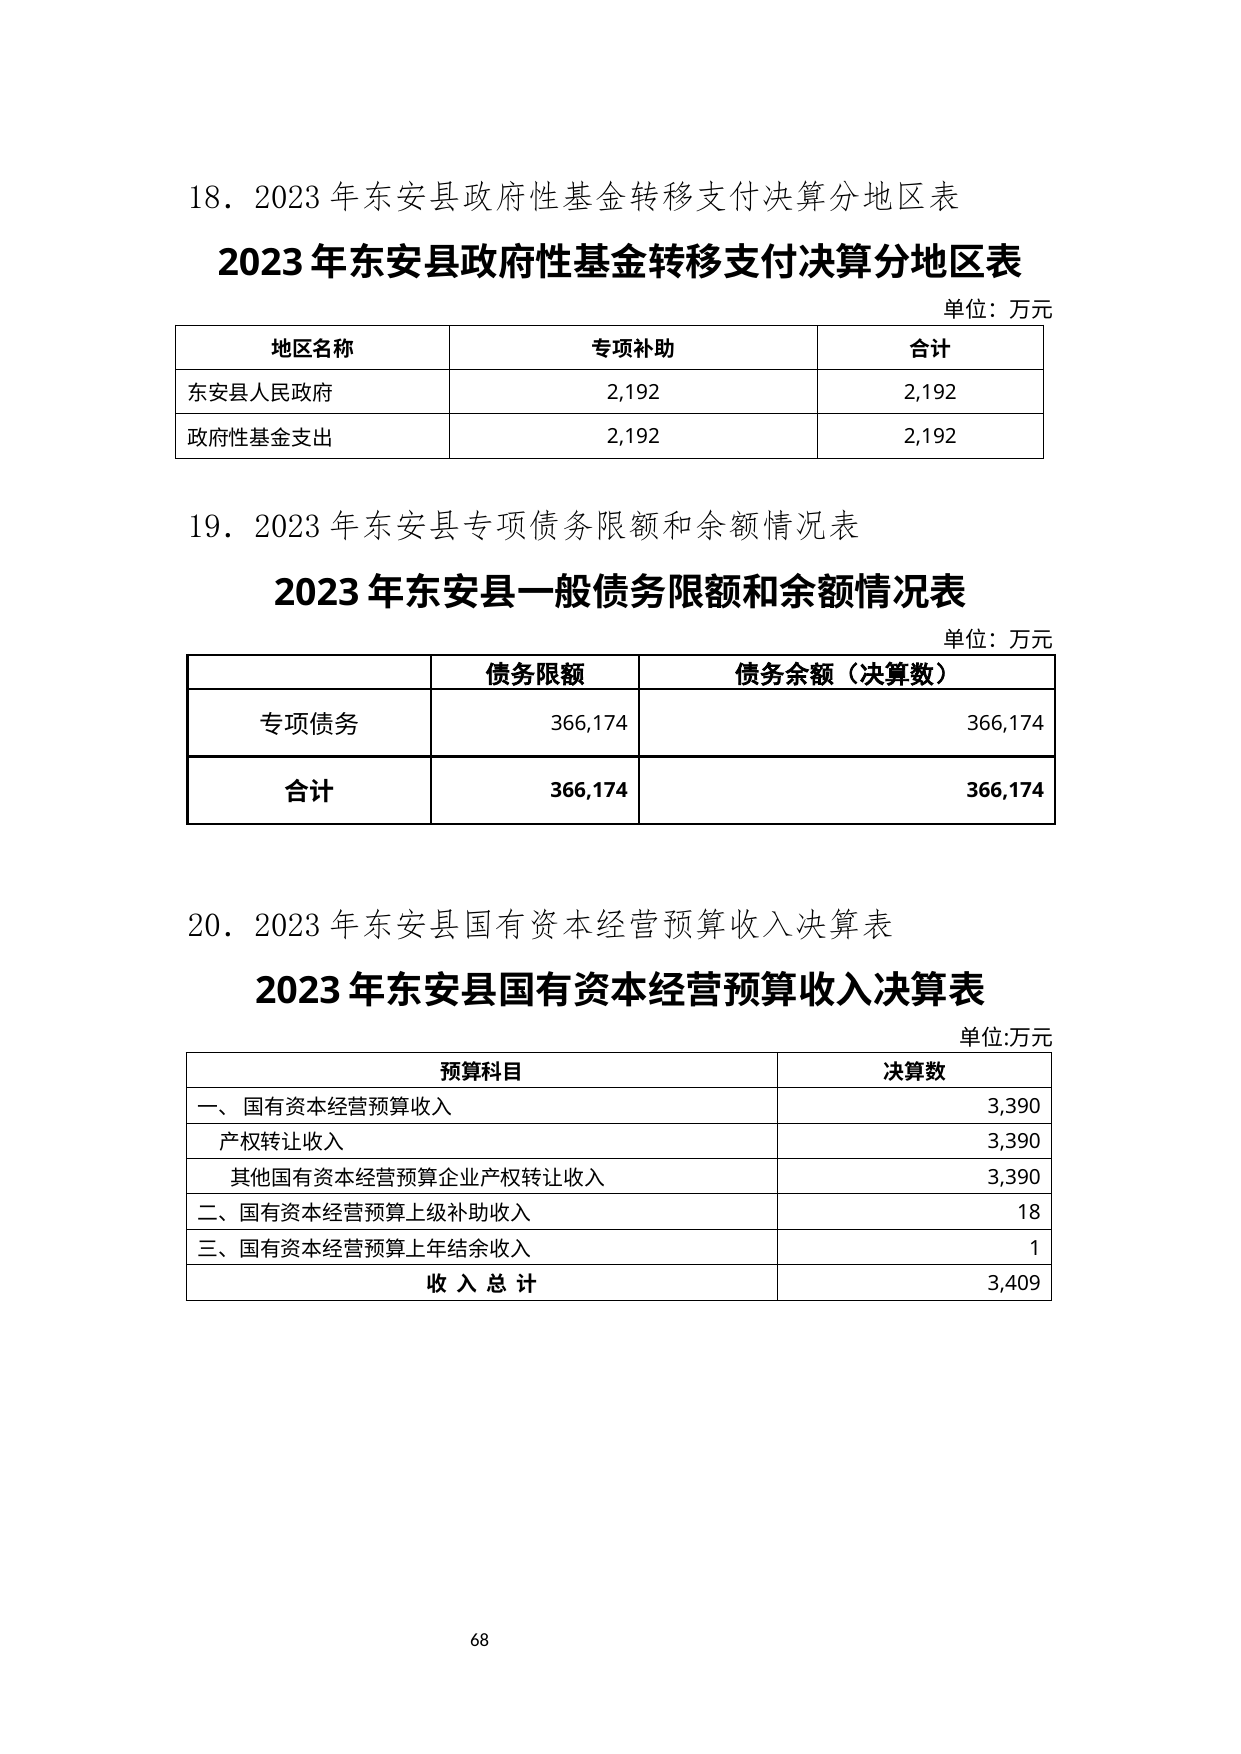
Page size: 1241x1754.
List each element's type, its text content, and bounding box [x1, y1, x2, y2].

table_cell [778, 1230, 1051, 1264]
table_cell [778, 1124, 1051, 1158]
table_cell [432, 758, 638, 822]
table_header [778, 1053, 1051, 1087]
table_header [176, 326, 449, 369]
text 202年东安县国有资本经营预算收入决算表 [187, 954, 1053, 1019]
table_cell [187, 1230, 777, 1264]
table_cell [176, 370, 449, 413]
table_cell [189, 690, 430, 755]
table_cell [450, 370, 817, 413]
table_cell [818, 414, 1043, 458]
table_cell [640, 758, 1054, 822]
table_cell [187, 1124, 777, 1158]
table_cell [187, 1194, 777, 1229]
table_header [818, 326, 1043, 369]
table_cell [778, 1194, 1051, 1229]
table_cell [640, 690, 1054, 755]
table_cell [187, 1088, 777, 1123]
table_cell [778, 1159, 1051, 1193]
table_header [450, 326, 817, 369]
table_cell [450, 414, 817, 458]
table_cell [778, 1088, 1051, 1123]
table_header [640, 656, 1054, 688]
text 202年东安县政府性基金转移支付决算分地区表 [187, 227, 1053, 292]
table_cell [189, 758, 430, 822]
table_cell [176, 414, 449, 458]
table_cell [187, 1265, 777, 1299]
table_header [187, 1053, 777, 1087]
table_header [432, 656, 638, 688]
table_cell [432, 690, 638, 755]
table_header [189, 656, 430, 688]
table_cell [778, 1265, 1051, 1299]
list 202年东安县政府性基金转移支付决算分地区表 [187, 162, 1053, 227]
text 单位：万元 [187, 292, 1053, 324]
list 202年东安县国有资本经营预算收入决算表 [187, 889, 1053, 954]
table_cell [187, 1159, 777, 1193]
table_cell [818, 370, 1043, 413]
text 单位:万元 [187, 1019, 1053, 1052]
